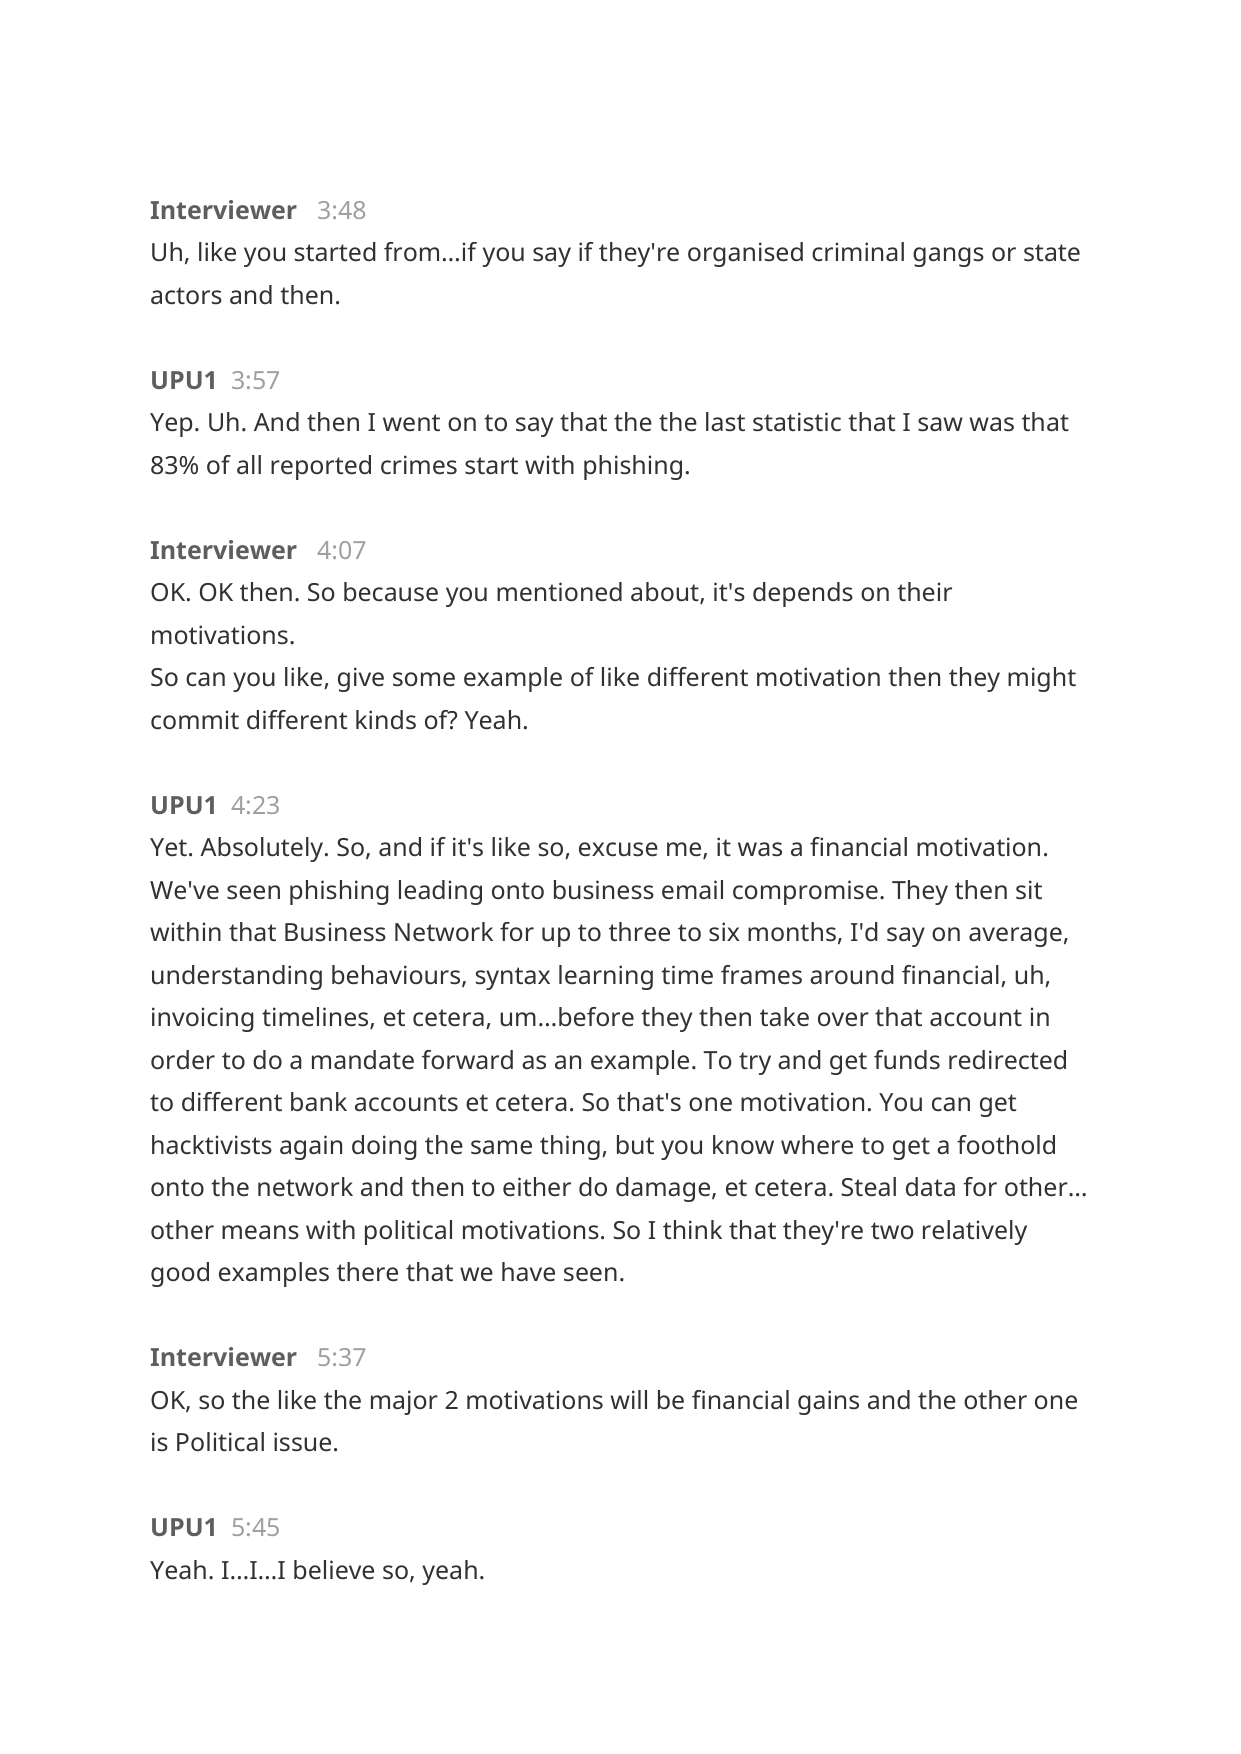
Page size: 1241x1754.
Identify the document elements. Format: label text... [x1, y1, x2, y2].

text UPU1 5:45 Yeah. I…I…I believe so, yeah. [150, 1467, 1090, 1587]
text UPU1 4:23 Yet. Absolutely. So, and if it's like so, excuse me, it was a financial motivation. We've seen phishing leading onto business email compromise. They then sit within that Business Network for up to three to six months, I'd say on average, understanding behaviours, syntax learning time frames around financial, uh, invoicing timelines, et cetera, um…before they then take over that account in order to do a mandate forward as an example. To try and get funds redirected to different bank accounts et cetera. So that's one motivation. You can get hacktivists again doing the same thing, but you know where to get a foothold onto the network and then to either do damage, et cetera. Steal data for other…other means with political motivations. So I think that they're two relatively good examples there that we have seen. [150, 745, 1090, 1289]
text UPU1 3:57 Yep. Uh. And then I went on to say that the the last statistic that I saw was that 83% of all reported crimes start with phishing. [150, 320, 1090, 482]
text Interviewer 4:07 OK. OK then. So because you mentioned about, it's depends on their motivations. So can you like, give some example of like different motivation then they might commit different kinds of? Yeah. [150, 490, 1090, 737]
text Interviewer 5:37 OK, so the like the major 2 motivations will be financial gains and the other one is Political issue. [150, 1297, 1090, 1459]
text Interviewer 3:48 Uh, like you started from…if you say if they're organised criminal gangs or state actors and then. [150, 150, 1090, 312]
